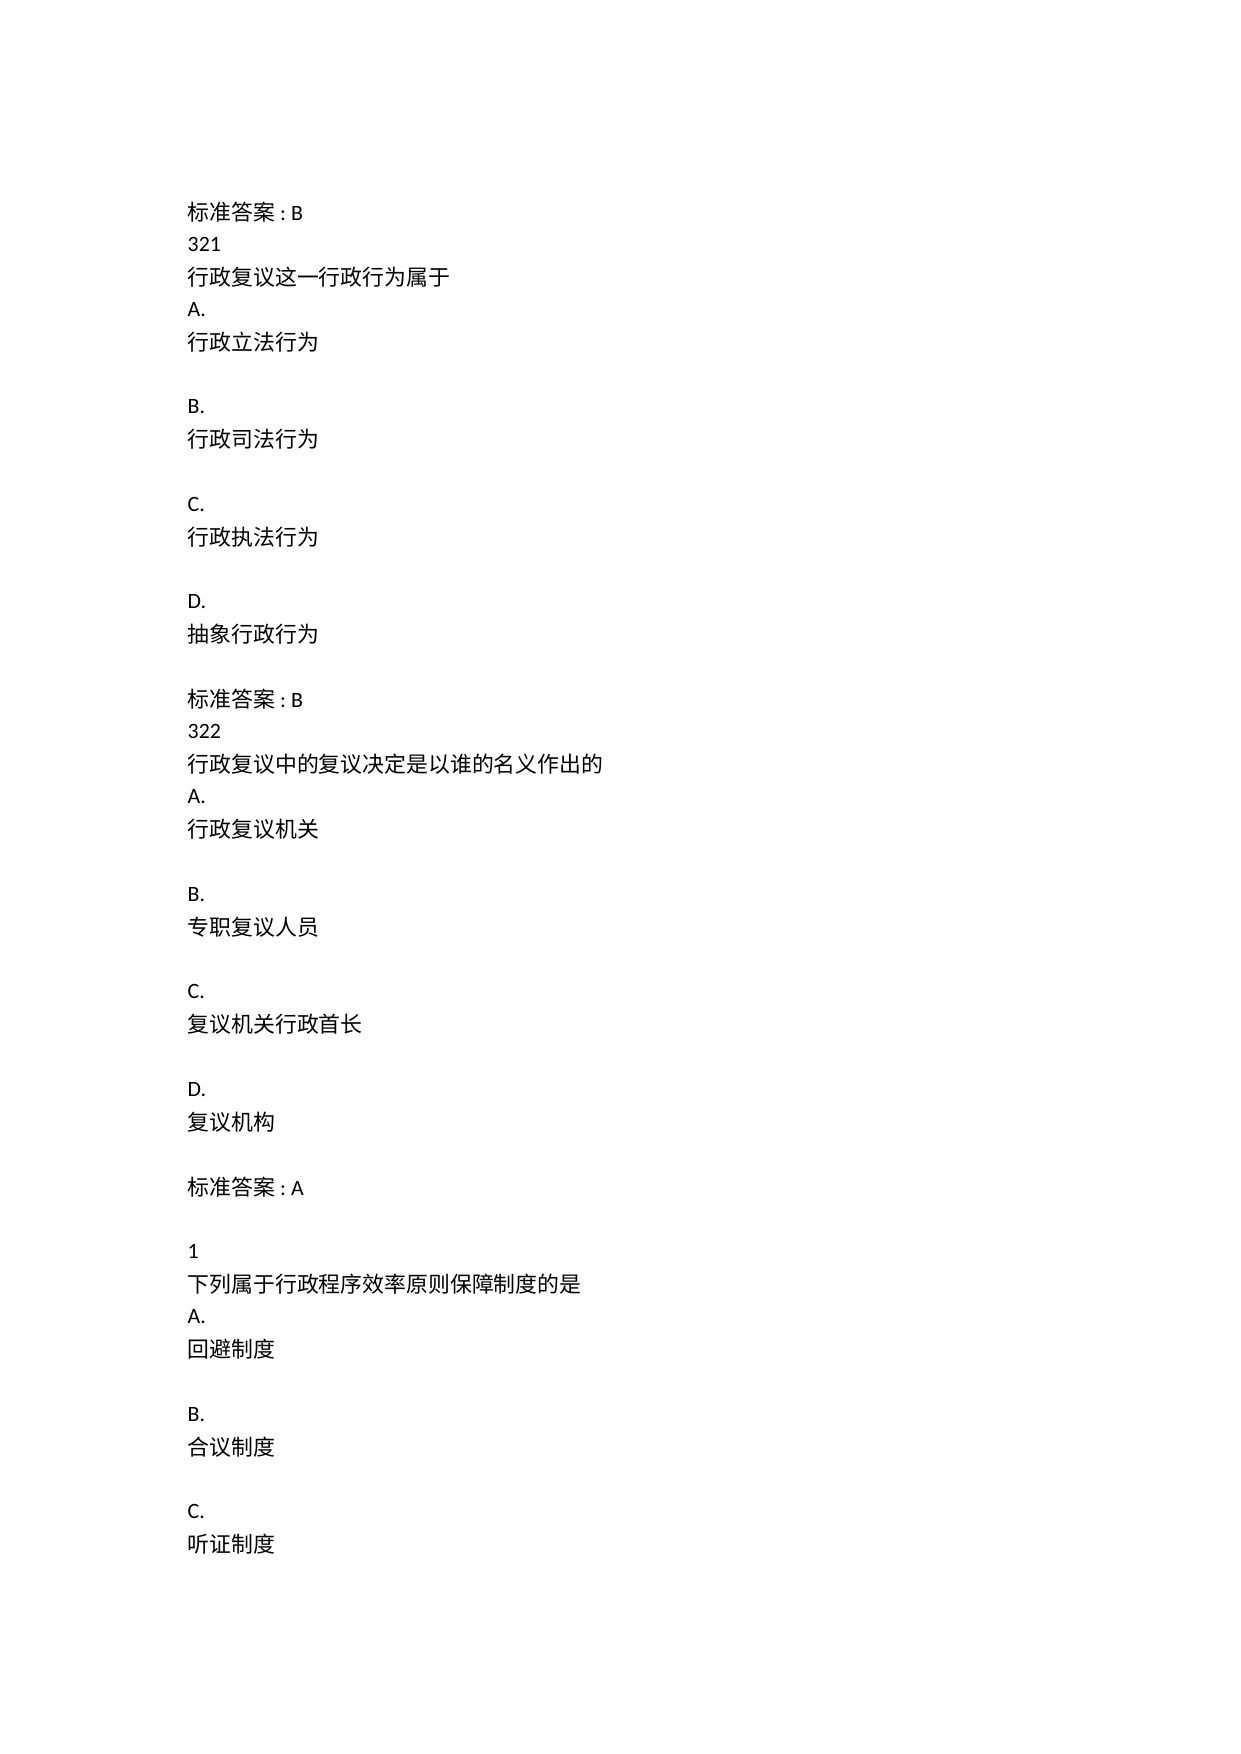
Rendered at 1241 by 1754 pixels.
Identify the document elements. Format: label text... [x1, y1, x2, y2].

text B. [187, 877, 1053, 909]
text D. [187, 1072, 1053, 1104]
text 321 [187, 227, 1053, 259]
text 标准答案 : B [187, 194, 1053, 227]
text B. [187, 389, 1053, 422]
text 回避制度 [187, 1332, 1053, 1364]
text 专职复议人员 [187, 909, 1053, 942]
text B. [187, 1397, 1053, 1429]
text 标准答案 : B [187, 682, 1053, 714]
text 1 [187, 1234, 1053, 1267]
text 抽象行政行为 [187, 617, 1053, 649]
text 行政执法行为 [187, 519, 1053, 552]
text 合议制度 [187, 1429, 1053, 1462]
text A. [187, 779, 1053, 812]
text 标准答案 : A [187, 1169, 1053, 1202]
text 听证制度 [187, 1527, 1053, 1559]
text C. [187, 1494, 1053, 1527]
text C. [187, 974, 1053, 1007]
text 322 [187, 714, 1053, 747]
text 复议机关行政首长 [187, 1007, 1053, 1039]
text C. [187, 487, 1053, 519]
text 行政司法行为 [187, 422, 1053, 454]
text 行政复议中的复议决定是以谁的名义作出的 [187, 747, 1053, 779]
text A. [187, 1299, 1053, 1332]
text A. [187, 292, 1053, 324]
text 行政立法行为 [187, 324, 1053, 357]
text 行政复议这一行政行为属于 [187, 259, 1053, 292]
text 复议机构 [187, 1104, 1053, 1137]
text 行政复议机关 [187, 812, 1053, 844]
text D. [187, 584, 1053, 617]
text 下列属于行政程序效率原则保障制度的是 [187, 1267, 1053, 1299]
